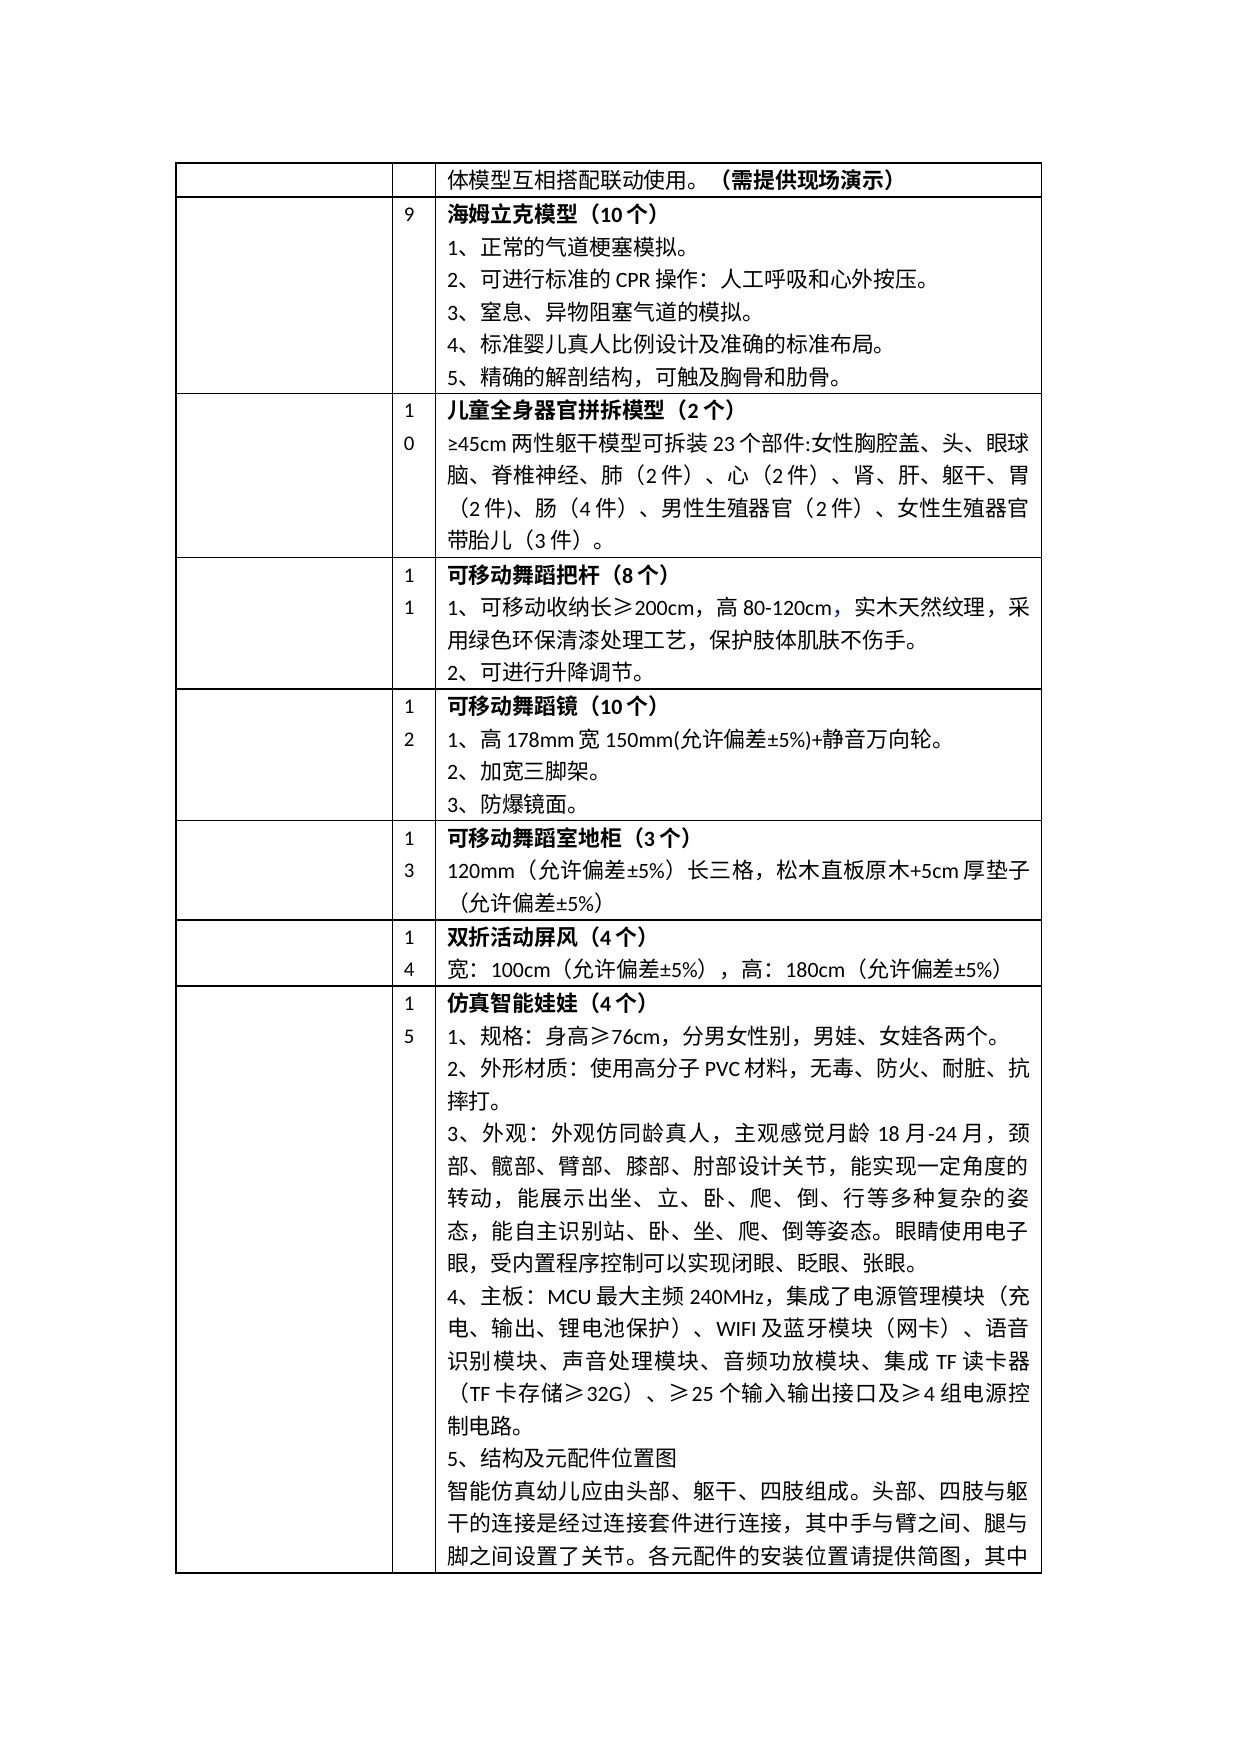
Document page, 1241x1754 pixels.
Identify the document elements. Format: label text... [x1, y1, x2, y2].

table_cell 11 [393, 558, 435, 688]
table_cell [177, 558, 392, 688]
table_cell 可移动舞蹈镜（10个） 1、高178mm宽150mm(允许偏差±5%)+静音万向轮。 2、加宽三脚架。 3、防爆镜面。 [436, 690, 1041, 820]
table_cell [436, 987, 1041, 1572]
table_cell 可移动舞蹈把杆（8个） 1、可移动收纳长≥200cm，高80-120cm，实木天然纹理，采用绿色环保清漆处理工艺，保护肢体肌肤不伤手。 2、可进行升降调节。 [436, 558, 1041, 688]
table_cell 15 [393, 987, 435, 1572]
table_cell 10 [393, 394, 435, 557]
table_cell 9 [393, 198, 435, 393]
table_cell 14 [393, 921, 435, 985]
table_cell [436, 164, 1041, 196]
table_cell [177, 690, 392, 820]
table_cell 12 [393, 690, 435, 820]
table_cell 13 [393, 821, 435, 919]
table_cell [177, 921, 392, 985]
table_cell 8 [393, 164, 435, 196]
table_cell 双折活动屏风（4个） 宽：100cm（允许偏差±5%），高：180cm（允许偏差±5%） [436, 921, 1041, 985]
table_cell 可移动舞蹈室地柜（3个） 120mm（允许偏差±5%）长三格，松木直板原木+5cm厚垫子（允许偏差±5%） [436, 821, 1041, 919]
table_cell [177, 821, 392, 919]
table_cell [177, 164, 392, 196]
table_cell [177, 987, 392, 1572]
table_cell [177, 394, 392, 557]
table_cell 海姆立克模型（10个） 1、正常的气道梗塞模拟。 2、可进行标准的CPR操作：人工呼吸和心外按压。 3、窒息、异物阻塞气道的模拟。 4、标准婴儿真人比例设计及准确的标准布局。 5、精确的解剖结构，可触及胸骨和肋骨。 [436, 198, 1041, 393]
table_cell 儿童全身器官拼拆模型（2个） ≥45cm两性躯干模型可拆装23个部件:女性胸腔盖、头、眼球脑、脊椎神经、肺（2件）、心（2件）、肾、肝、躯干、胃（2件)、肠（4件）、男性生殖器官（2件）、女性生殖器官带胎儿（3件）。 [436, 394, 1041, 557]
table_cell [177, 198, 392, 393]
